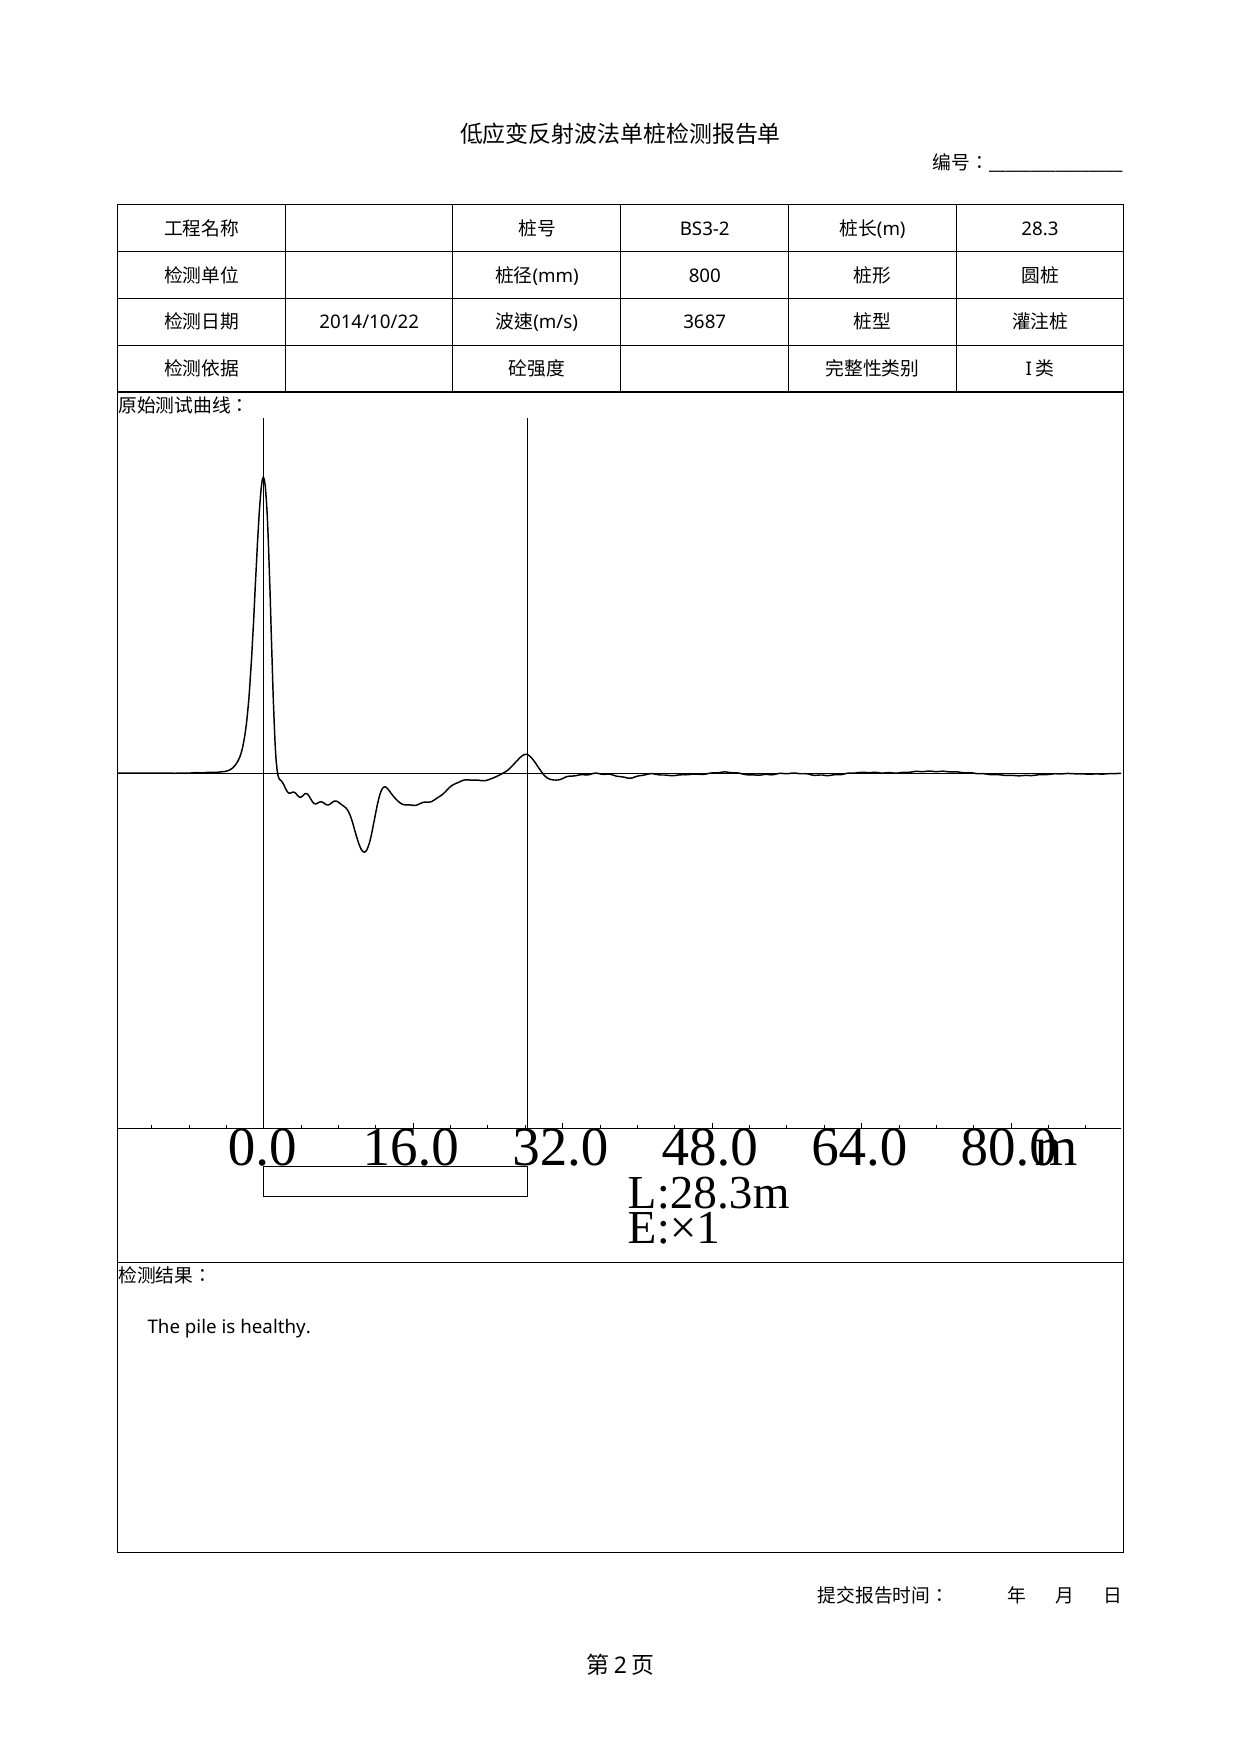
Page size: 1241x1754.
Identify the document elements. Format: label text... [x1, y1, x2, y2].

table_cell 灌注桩 [957, 299, 1123, 344]
table_cell 桩形 [789, 252, 956, 298]
text 提交报告时间： 年 月 日 [118, 1582, 1122, 1608]
table_cell 桩径(mm) [453, 252, 620, 298]
table_cell [621, 346, 788, 391]
table_cell 检测日期 [118, 299, 285, 344]
table_cell [286, 346, 452, 391]
table_header BS3-2 [621, 205, 788, 251]
table_cell 完整性类别 [789, 346, 956, 391]
table_cell 桩型 [789, 299, 956, 344]
table_cell 3687 [621, 299, 788, 344]
table_header 28.3 [957, 205, 1123, 251]
table_cell I类 [957, 346, 1123, 391]
table_header [286, 205, 452, 251]
table_cell 800 [621, 252, 788, 298]
table_cell [286, 252, 452, 298]
table_cell 波速(m/s) [453, 299, 620, 344]
text 低应变反射波法单桩检测报告单 [118, 118, 1122, 149]
table_header 工程名称 [118, 205, 285, 251]
table_cell 原始测试曲线： [118, 393, 1123, 1262]
table_header 桩号 [453, 205, 620, 251]
picture [118, 418, 1122, 1262]
table_cell 砼强度 [453, 346, 620, 391]
table_cell 检测依据 [118, 346, 285, 391]
text 编号：________________ [118, 149, 1122, 175]
table_cell 2014/10/22 [286, 299, 452, 344]
table_header 桩长(m) [789, 205, 956, 251]
table_cell 检测结果： The pile is healthy. [118, 1263, 1123, 1552]
table_cell 检测单位 [118, 252, 285, 298]
table_cell 圆桩 [957, 252, 1123, 298]
